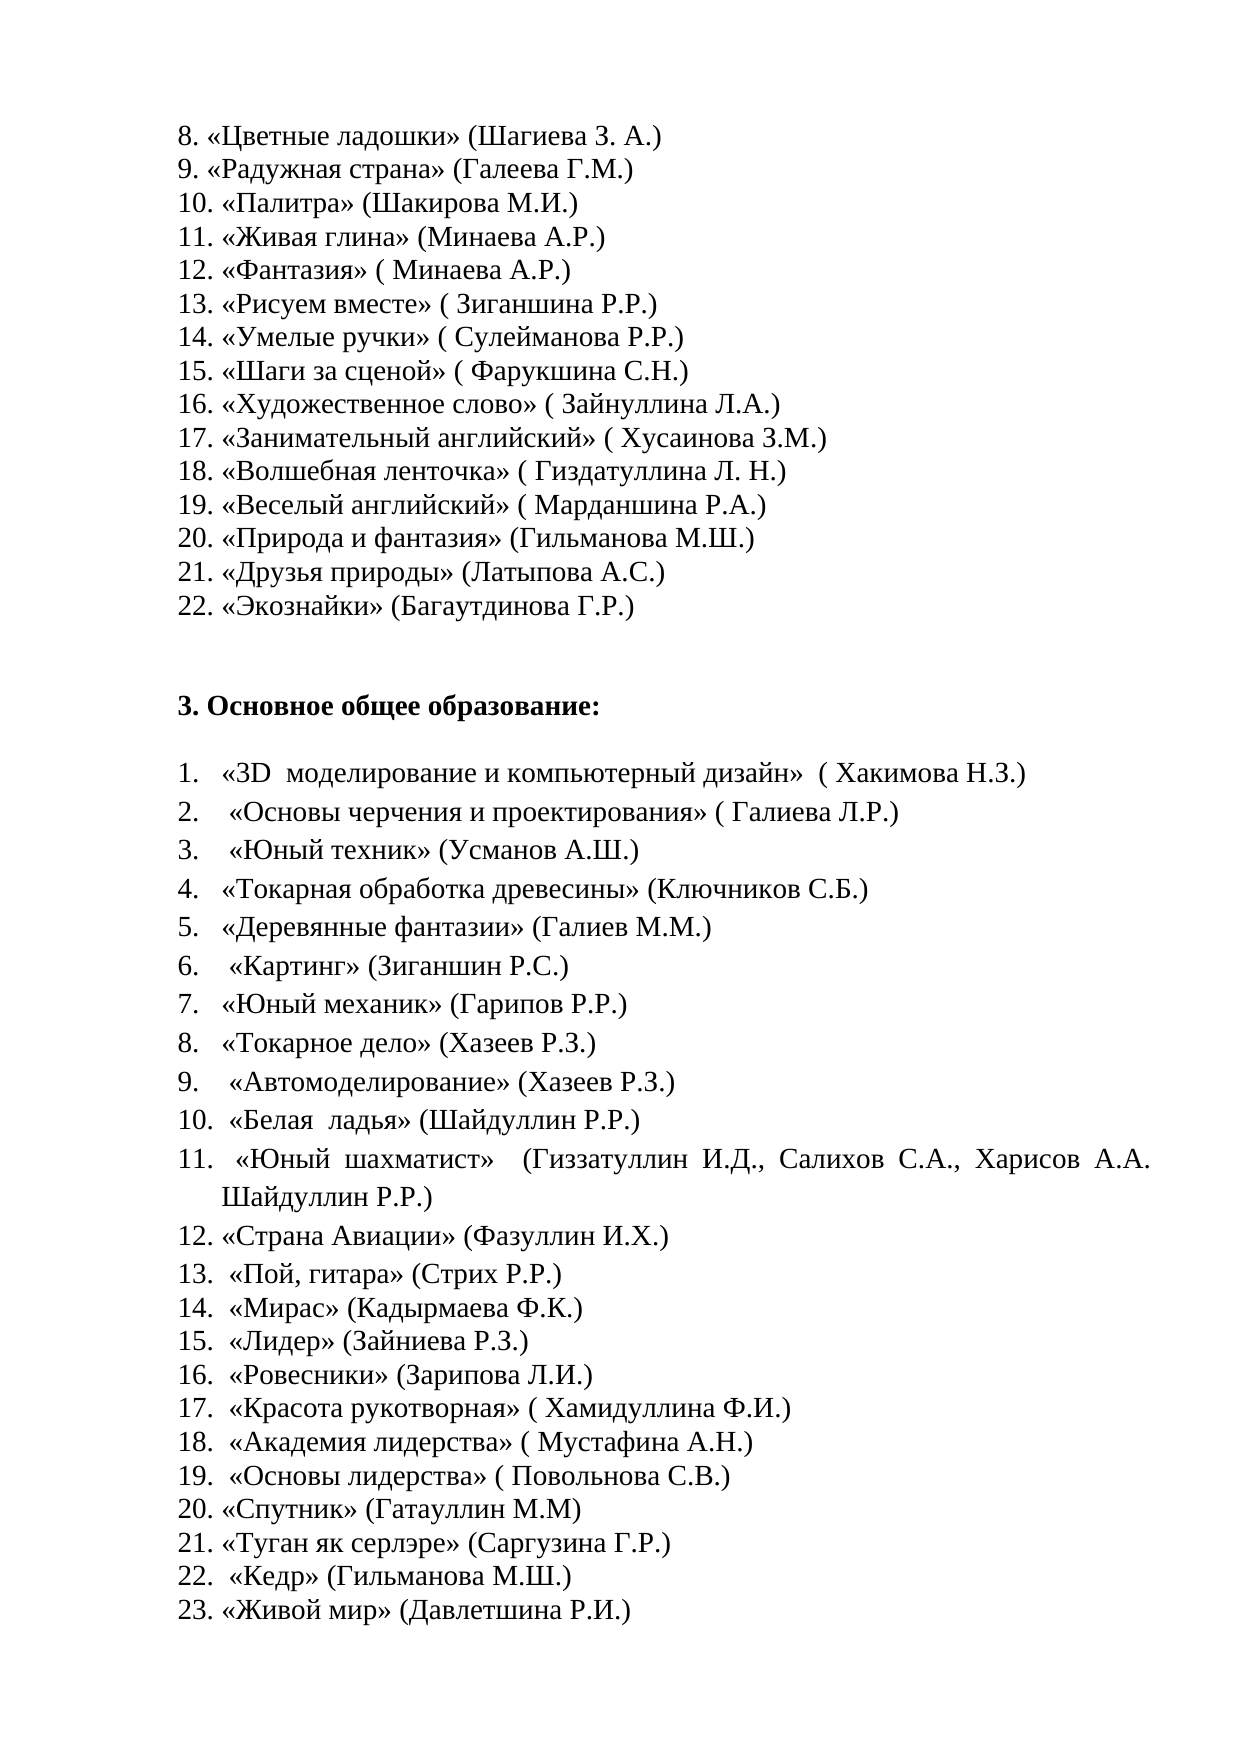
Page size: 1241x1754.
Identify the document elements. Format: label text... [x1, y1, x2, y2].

text 19. «Веселый английский» ( Марданшина Р.А.) [177, 487, 1152, 521]
text 8. «Цветные ладошки» (Шагиева З. А.) [177, 118, 1152, 152]
text 21. «Друзья природы» (Латыпова А.С.) [177, 554, 1152, 588]
text 15. «Шаги за сценой» ( Фарукшина С.Н.) [177, 353, 1152, 386]
list «Деревянные фантазии» (Галиев М.М.) [177, 909, 1152, 943]
list «Основы лидерства» ( Повольнова С.В.) [177, 1458, 1152, 1491]
text 10. «Палитра» (Шакирова М.И.) [177, 185, 1152, 219]
list «Лидер» (Зайниева Р.З.) [177, 1323, 1152, 1357]
list «Основы черчения и проектирования» ( Галиева Л.Р.) [177, 794, 1152, 827]
list «Юный шахматист» (Гиззатуллин И.Д., Салихов С.А., Харисов А.А. Шайдуллин Р.Р.) [177, 1141, 1152, 1213]
text 23. «Живой мир» (Давлетшина Р.И.) [177, 1592, 1152, 1625]
text 11. «Живая глина» (Минаева А.Р.) [177, 219, 1152, 252]
list «Пой, гитара» (Стрих Р.Р.) [177, 1256, 1152, 1290]
list «Токарное дело» (Хазеев Р.З.) [177, 1025, 1152, 1059]
text 12. «Фантазия» ( Минаева А.Р.) [177, 252, 1152, 286]
text 14. «Умелые ручки» ( Сулейманова Р.Р.) [177, 319, 1152, 353]
list «Токарная обработка древесины» (Ключников С.Б.) [177, 871, 1152, 904]
list «Ровесники» (Зарипова Л.И.) [177, 1357, 1152, 1391]
text 9. «Радужная страна» (Галеева Г.М.) [177, 152, 1152, 185]
text 22. «Экознайки» (Багаутдинова Г.Р.) [177, 588, 1152, 621]
text 20. «Природа и фантазия» (Гильманова М.Ш.) [177, 521, 1152, 554]
text 13. «Рисуем вместе» ( Зиганшина Р.Р.) [177, 286, 1152, 319]
list «Белая ладья» (Шайдуллин Р.Р.) [177, 1102, 1152, 1136]
text 22. «Кедр» (Гильманова М.Ш.) [177, 1558, 1152, 1592]
list «Автомоделирование» (Хазеев Р.З.) [177, 1064, 1152, 1097]
text 3. Основное общее образование: [177, 688, 1152, 722]
list «Картинг» (Зиганшин Р.С.) [177, 948, 1152, 982]
list «Академия лидерства» ( Мустафина А.Н.) [177, 1424, 1152, 1458]
list «Юный техник» (Усманов А.Ш.) [177, 832, 1152, 866]
text 18. «Волшебная ленточка» ( Гиздатуллина Л. Н.) [177, 453, 1152, 487]
text 21. «Туган як серлэре» (Саргузина Г.Р.) [177, 1525, 1152, 1558]
text 17. «Занимательный английский» ( Хусаинова З.М.) [177, 420, 1152, 453]
list «Юный механик» (Гарипов Р.Р.) [177, 987, 1152, 1020]
text 20. «Спутник» (Гатауллин М.М) [177, 1491, 1152, 1525]
text 16. «Художественное слово» ( Зайнуллина Л.А.) [177, 386, 1152, 420]
list «Мирас» (Кадырмаева Ф.К.) [177, 1290, 1152, 1323]
list «3D моделирование и компьютерный дизайн» ( Хакимова Н.З.) [177, 755, 1152, 789]
list «Красота рукотворная» ( Хамидуллина Ф.И.) [177, 1391, 1152, 1424]
list «Страна Авиации» (Фазуллин И.Х.) [177, 1218, 1152, 1251]
